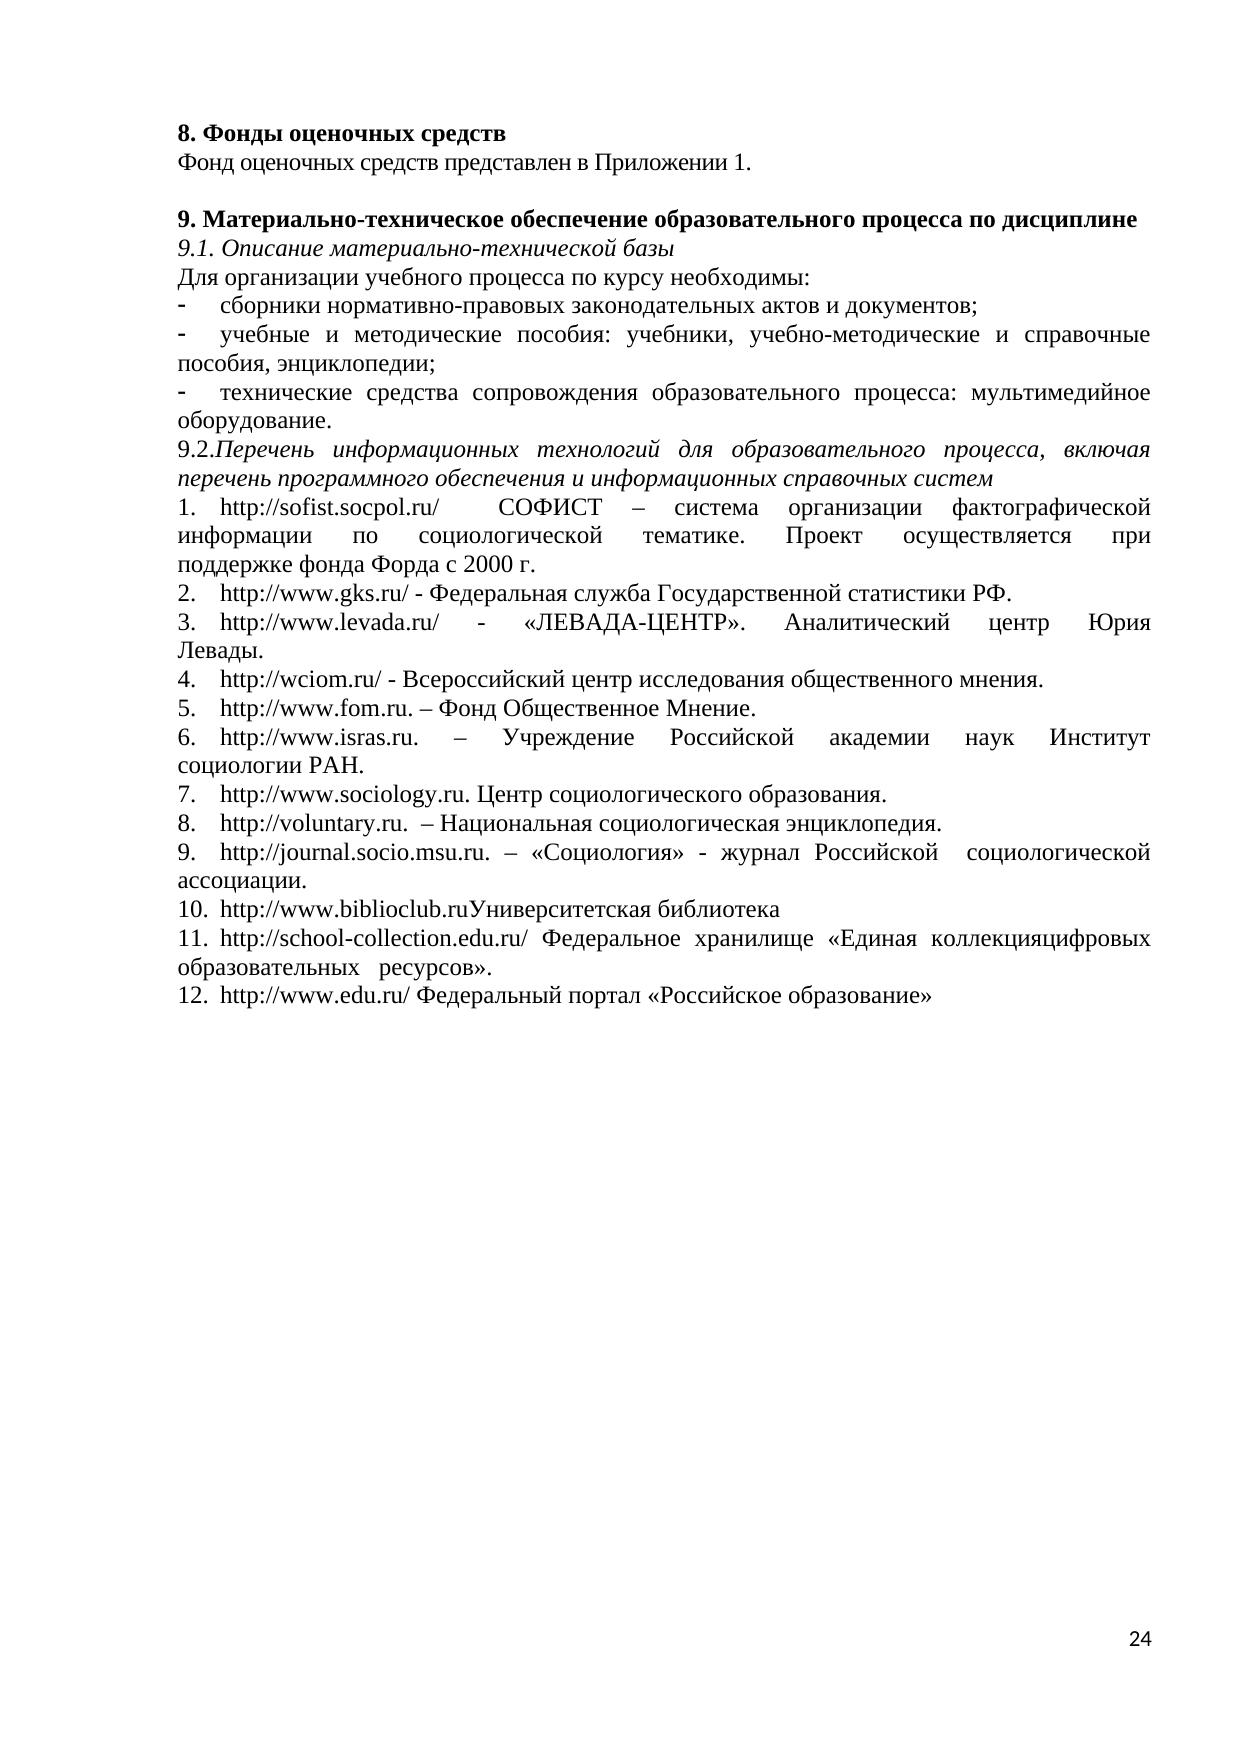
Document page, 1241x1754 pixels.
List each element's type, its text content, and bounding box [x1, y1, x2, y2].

list учебные и методические пособия: учебники, учебно-методические и справочные пособия, энциклопедии; [177, 319, 1152, 377]
list технические средства сопровождения образовательного процесса: мультимедийное оборудование. [177, 377, 1152, 434]
text 9. Материально-техническое обеспечение образовательного процесса по дисциплине [177, 204, 1152, 233]
text 10. http://www.biblioclub.ruУниверситетская библиотека [177, 894, 1152, 923]
text 9.2.Перечень информационных технологий для образовательного процесса, включая перечень программного обеспечения и информационных справочных систем [177, 434, 1152, 492]
text 1. http://sofist.socpol.ru/ СОФИСТ – система организации фактографической информации по социологической тематике. Проект осуществляется при поддержке фонда Форда с 2000 г. [177, 492, 1152, 578]
text 3. http://www.levada.ru/ - «ЛЕВАДА-ЦЕНТР». Аналитический центр Юрия Левады. [177, 607, 1152, 664]
text 12. http://www.edu.ru/ Федеральный портал «Российское образование» [177, 981, 1152, 1009]
text 5. http://www.fom.ru. – Фонд Общественное Мнение. [177, 693, 1152, 722]
text 4. http://wciom.ru/ - Всероссийский центр исследования общественного мнения. [177, 664, 1152, 693]
text Фонд оценочных средств представлен в Приложении 1. [177, 147, 1152, 176]
text 6. http://www.isras.ru. – Учреждение Российской академии наук Институт социологии РАН. [177, 722, 1152, 779]
text 8. Фонды оценочных средств [177, 118, 1152, 147]
list сборники нормативно-правовых законодательных актов и документов; [177, 291, 1152, 319]
text 9. http://journal.socio.msu.ru. – «Социология» - журнал Российской социологической ассоциации. [177, 837, 1152, 894]
text 8. http://voluntary.ru. – Национальная социологическая энциклопедия. [177, 808, 1152, 837]
text 11. http://school-collection.edu.ru/ Федеральное хранилище «Единая коллекцияцифровых образовательных ресурсов». [177, 923, 1152, 981]
text 9.1. Описание материально-технической базы [177, 233, 1152, 262]
text Для организации учебного процесса по курсу необходимы: [177, 262, 1152, 291]
text 2. http://www.gks.ru/ - Федеральная служба Государственной статистики РФ. [177, 578, 1152, 607]
text 7. http://www.sociology.ru. Центр социологического образования. [177, 779, 1152, 808]
